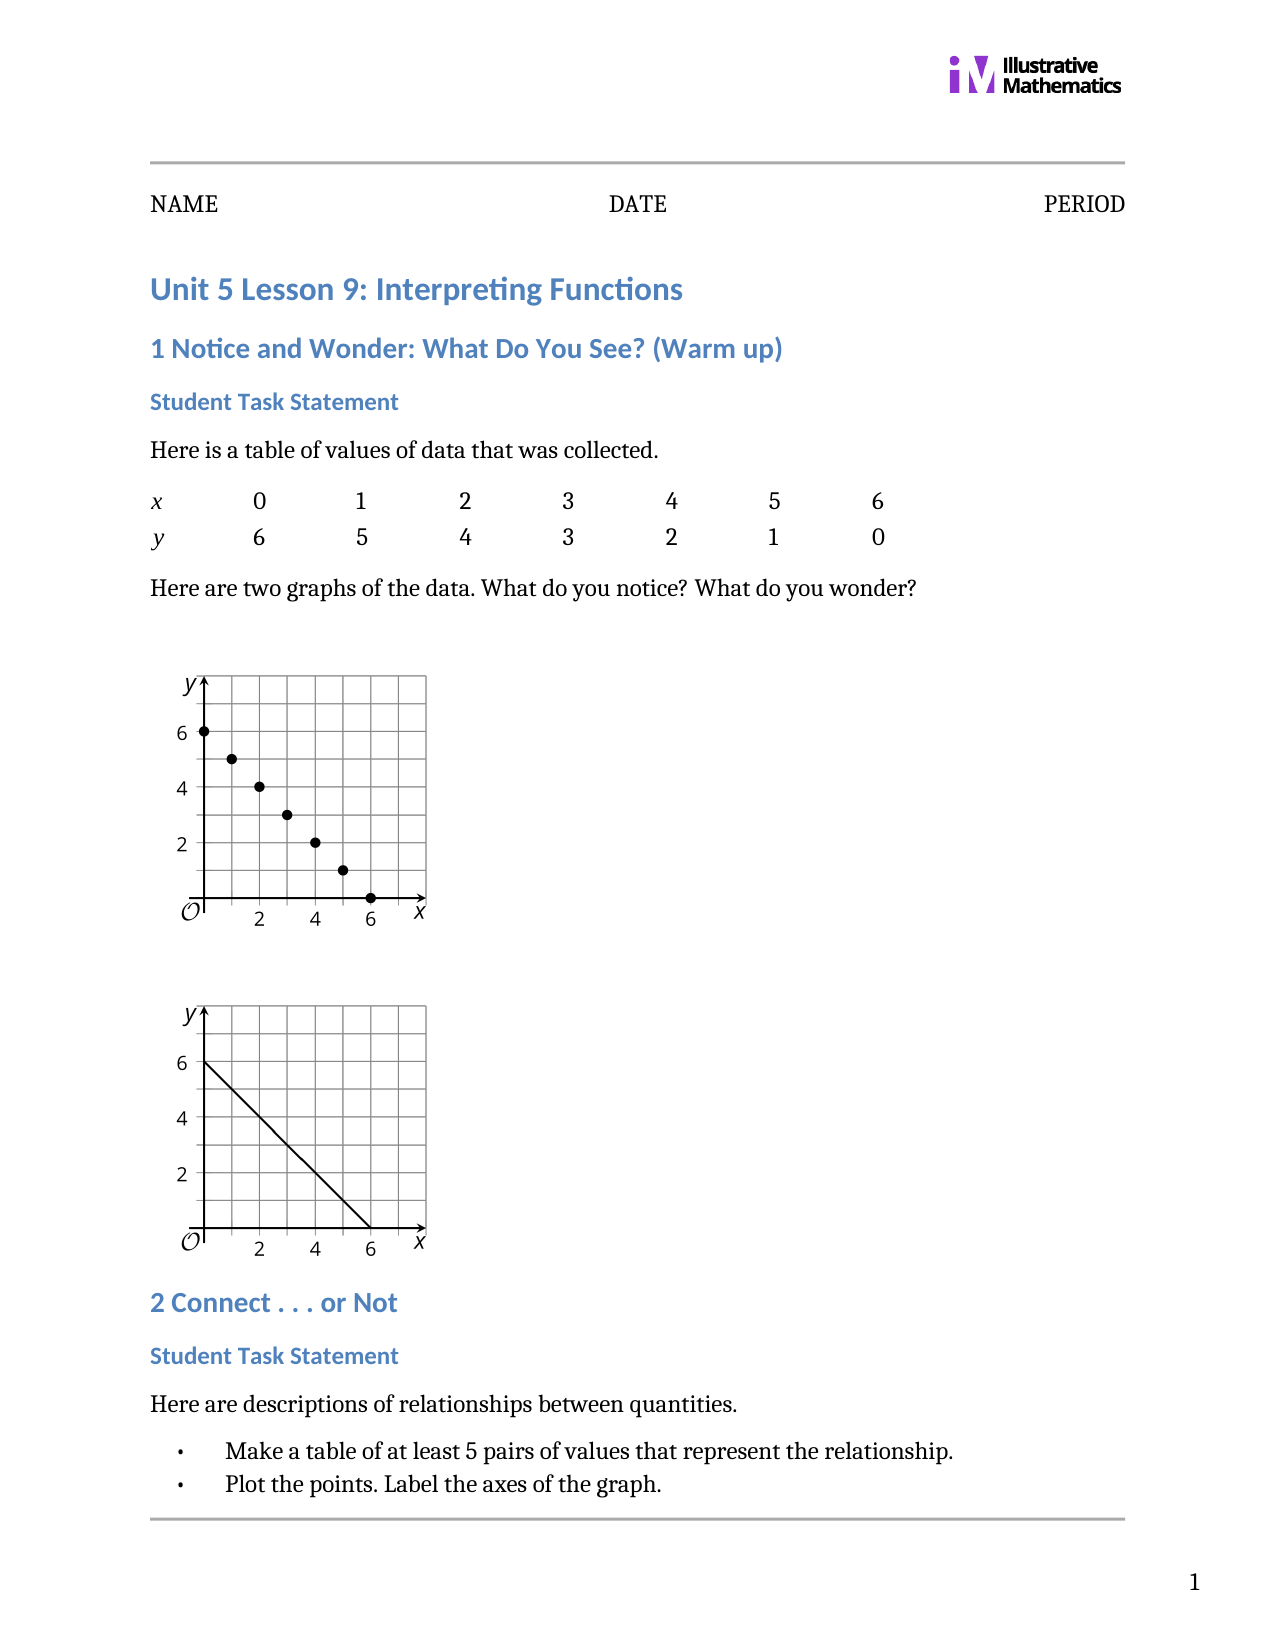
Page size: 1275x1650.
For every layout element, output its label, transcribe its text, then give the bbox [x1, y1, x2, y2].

table_cell 6 [242, 519, 345, 556]
subtitle Unit 5 Lesson 9: Interpreting Functions [150, 268, 1125, 309]
table_header [139, 483, 242, 519]
table_header 1 [345, 483, 448, 519]
table_header 5 [758, 483, 861, 519]
list Make a table of at least 5 pairs of values that represent the relationship. [175, 1437, 1125, 1466]
text Here is a table of values of data that was collected. [150, 436, 1125, 464]
subtitle 2 Connect . . . or Not [150, 1284, 1125, 1319]
table_cell 5 [345, 519, 448, 556]
table_header 4 [654, 483, 757, 519]
table_cell 1 [758, 519, 861, 556]
table_cell 3 [551, 519, 654, 556]
table_cell 2 [654, 519, 757, 556]
picture [949, 55, 1121, 93]
table_cell 4 [448, 519, 551, 556]
table_header 0 [242, 483, 345, 519]
picture [168, 999, 434, 1264]
table_cell 0 [861, 519, 964, 556]
table_header 2 [448, 483, 551, 519]
text Here are two graphs of the data. What do you notice? What do you wonder? [150, 574, 1125, 603]
subtitle Student Task Statement [150, 386, 1125, 417]
table_header 3 [551, 483, 654, 519]
table_header 6 [861, 483, 964, 519]
text Here are descriptions of relationships between quantities. [150, 1390, 1125, 1418]
subtitle Student Task Statement [150, 1340, 1125, 1371]
subtitle 1 Notice and Wonder: What Do You See? (Warm up) [150, 330, 1125, 366]
picture [168, 669, 434, 934]
list Plot the points. Label the axes of the graph. [175, 1470, 1125, 1498]
table_cell [139, 519, 242, 556]
